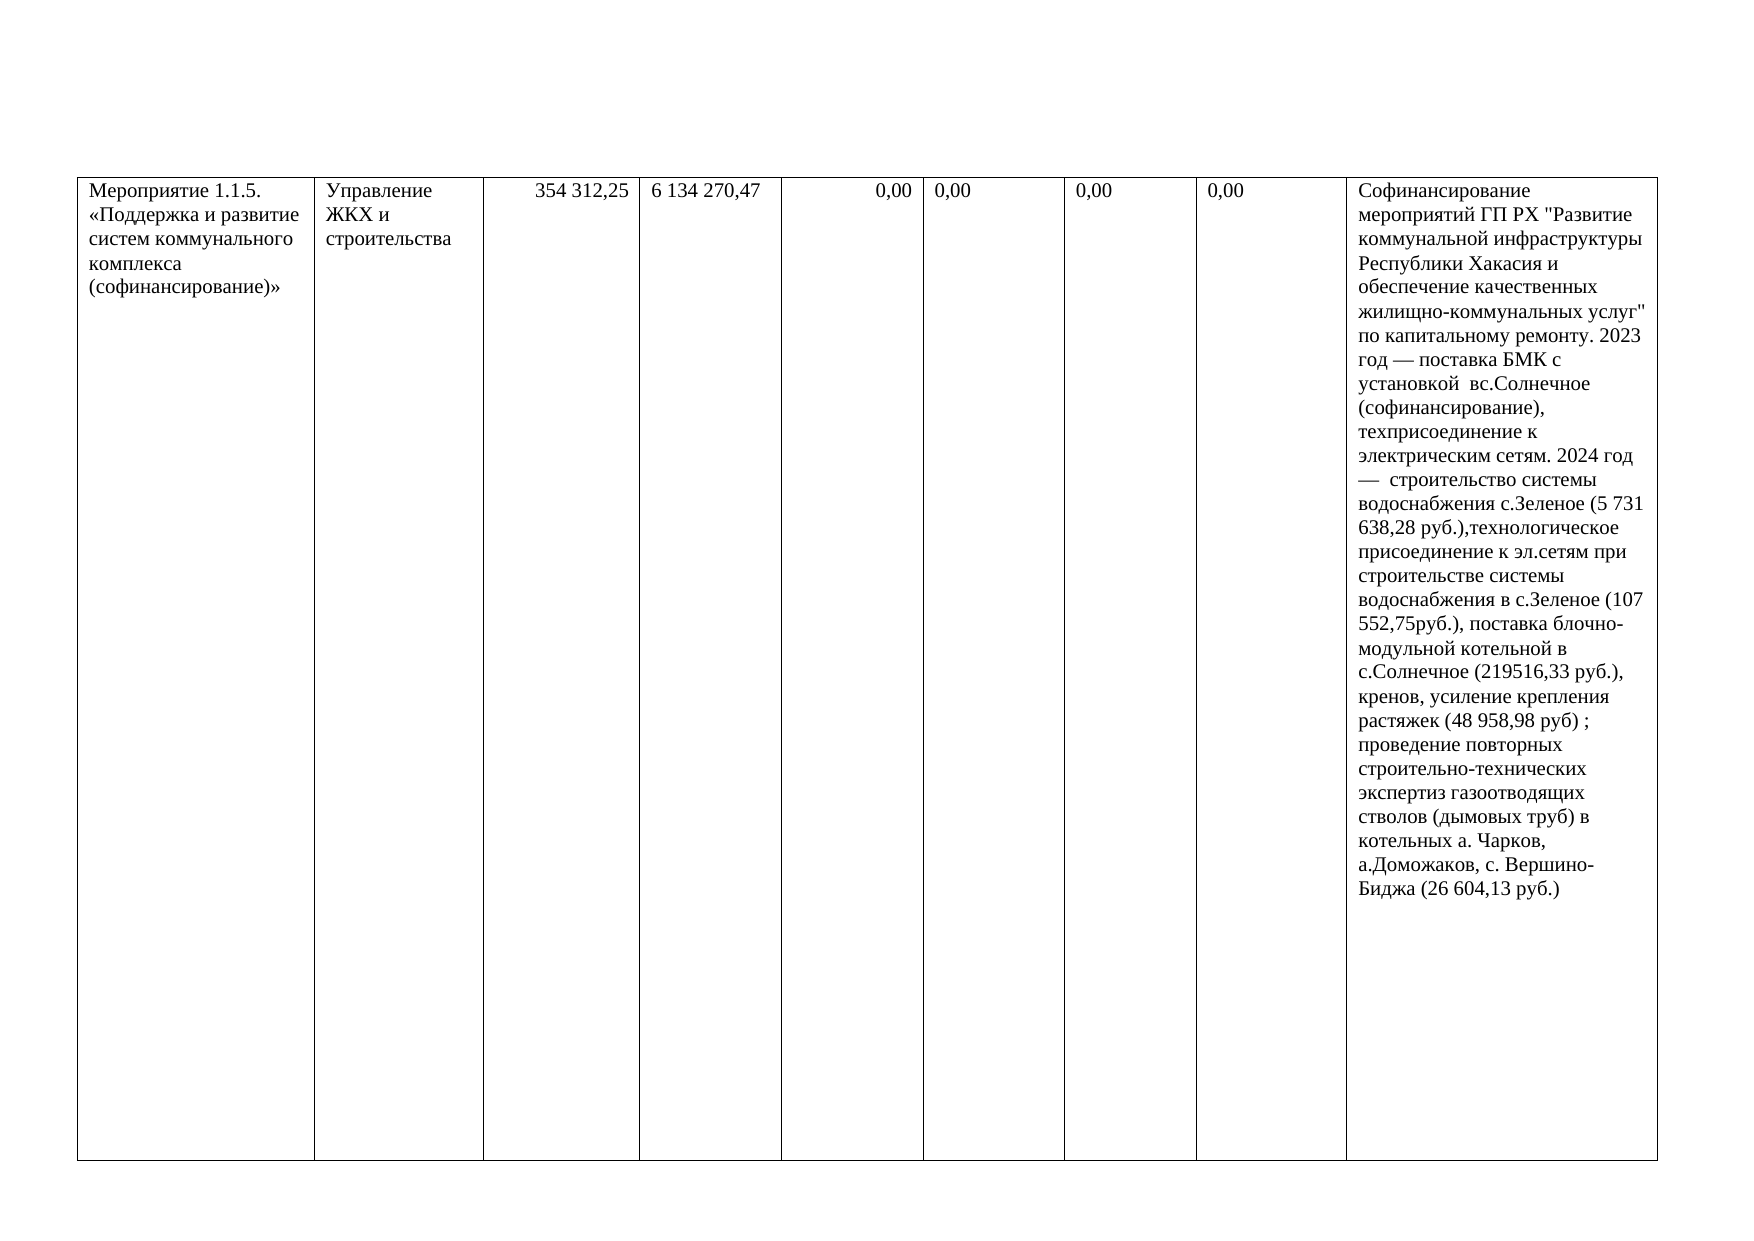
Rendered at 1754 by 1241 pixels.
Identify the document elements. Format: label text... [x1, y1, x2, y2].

table_cell 0,00 [924, 178, 1064, 1160]
table_cell 0,00 [1197, 178, 1346, 1160]
table_cell Софинансирование мероприятий ГП РХ "Развитие коммунальной инфраструктуры Республики Хакасия и обеспечение качественных жилищно-коммунальных услуг" по капитальному ремонту. 2023 год — поставка БМК с установкой вс.Солнечное (софинансирование), техприсоединение к электрическим сетям. 2024 год — строительство системы водоснабжения с.Зеленое (5 731 638,28 руб.),технологическое присоединение к эл.сетям при строительстве системы водоснабжения в с.Зеленое (107 552,75руб.), поставка блочно-модульной котельной в с.Солнечное (219516,33 руб.), кренов, усиление крепления растяжек (48 958,98 руб) ; проведение повторных строительно-технических экспертиз газоотводящих стволов (дымовых труб) в котельных а. Чарков, а.Доможаков, с. Вершино-Биджа (26 604,13 руб.) [1347, 178, 1657, 1160]
table_cell 354 312,25 [484, 178, 639, 1160]
table_cell 6 134 270,47 [640, 178, 781, 1160]
table_cell 0,00 [1065, 178, 1196, 1160]
table_cell Управление ЖКХ и строительства [315, 178, 483, 1160]
table_cell 0,00 [782, 178, 923, 1160]
table_cell Мероприятие 1.1.5. «Поддержка и развитие систем коммунального комплекса (софинансирование)» [78, 178, 314, 1160]
